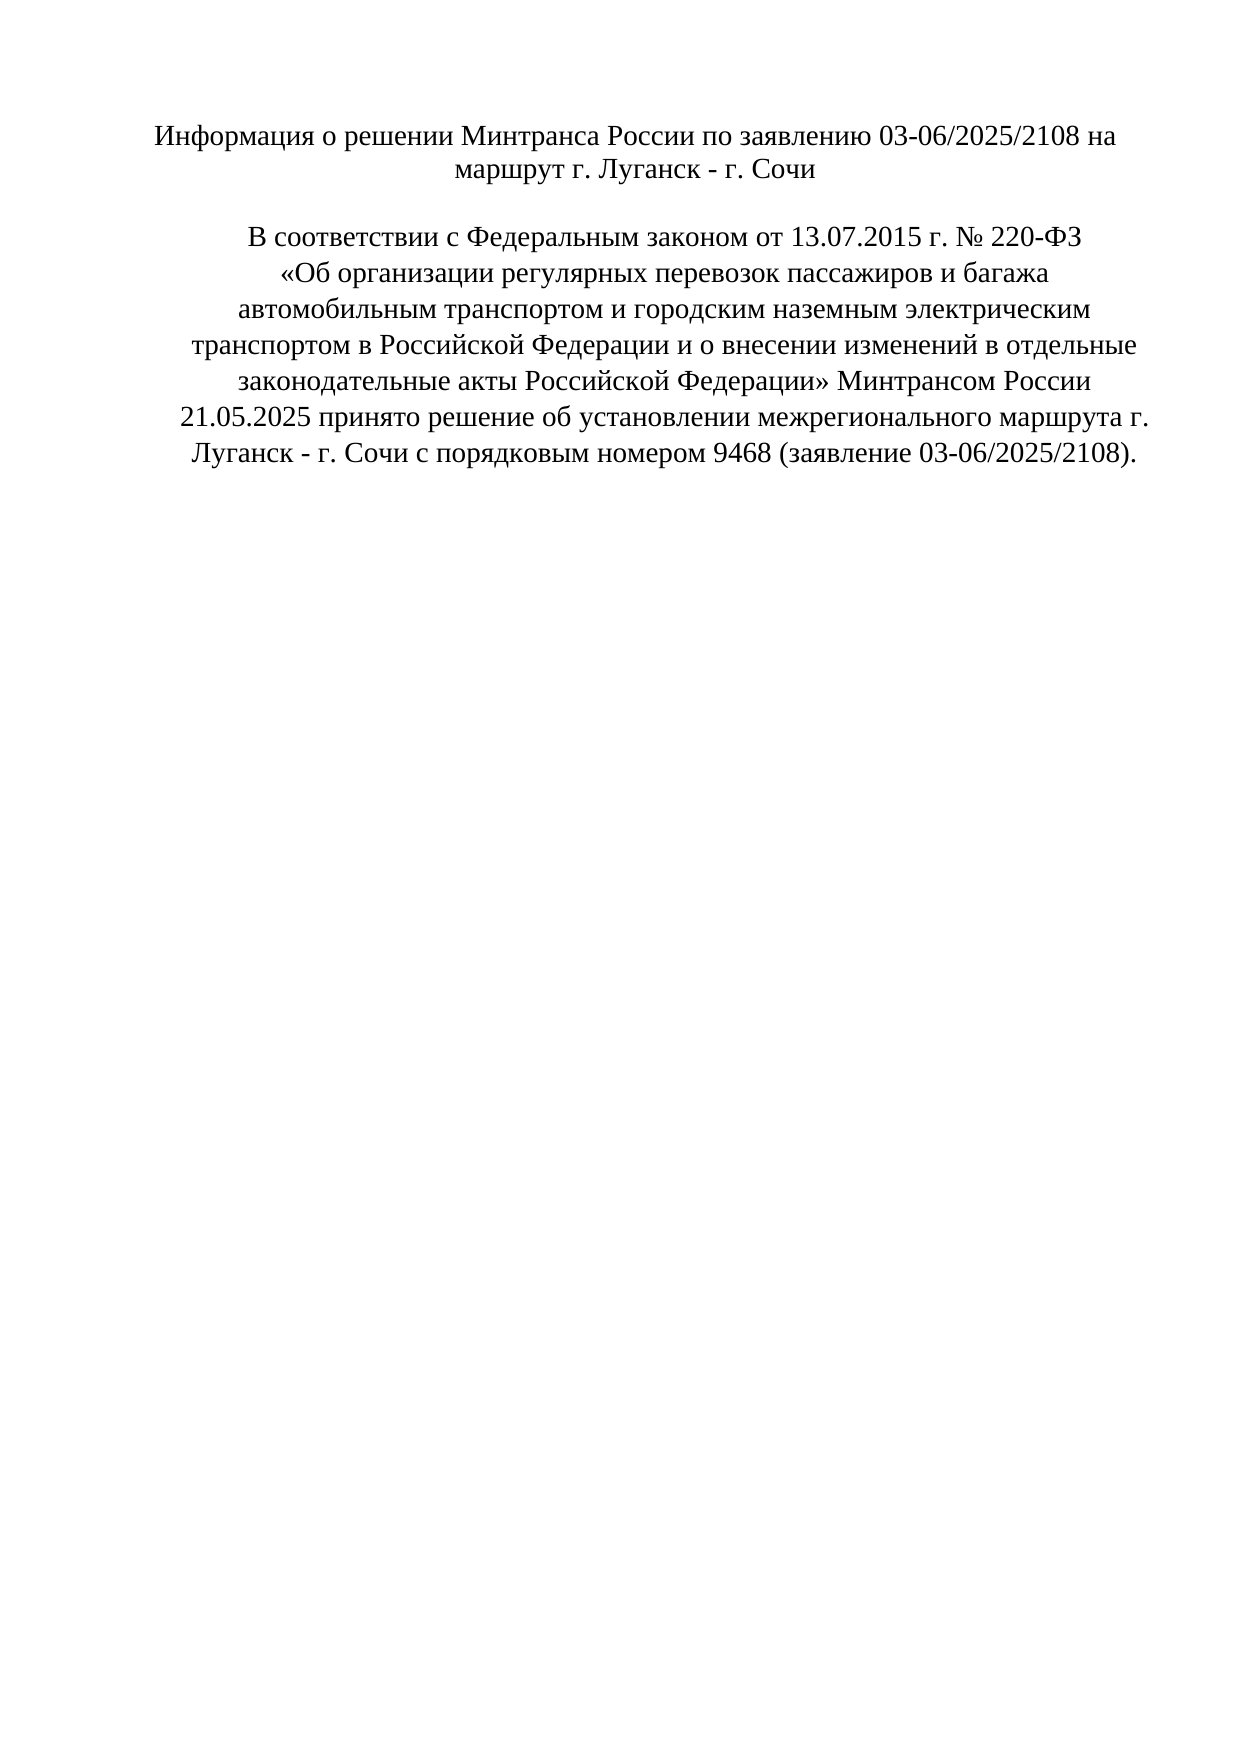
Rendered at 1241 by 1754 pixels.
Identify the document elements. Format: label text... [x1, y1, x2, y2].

text В соответствии с Федеральным законом от 13.07.2015 г. № 220-ФЗ «Об организации регулярных перевозок пассажиров и багажа автомобильным транспортом и городским наземным электрическим транспортом в Российской Федерации и о внесении изменений в отдельные законодательные акты Российской Федерации» Минтрансом России 21.05.2025 принято решение об установлении межрегионального маршрута г. Луганск - г. Сочи с порядковым номером 9468 (заявление 03-06/2025/2108). [177, 219, 1152, 469]
text Информация о решении Минтранса России по заявлению 03-06/2025/2108 на маршрут г. Луганск - г. Сочи [118, 118, 1152, 185]
